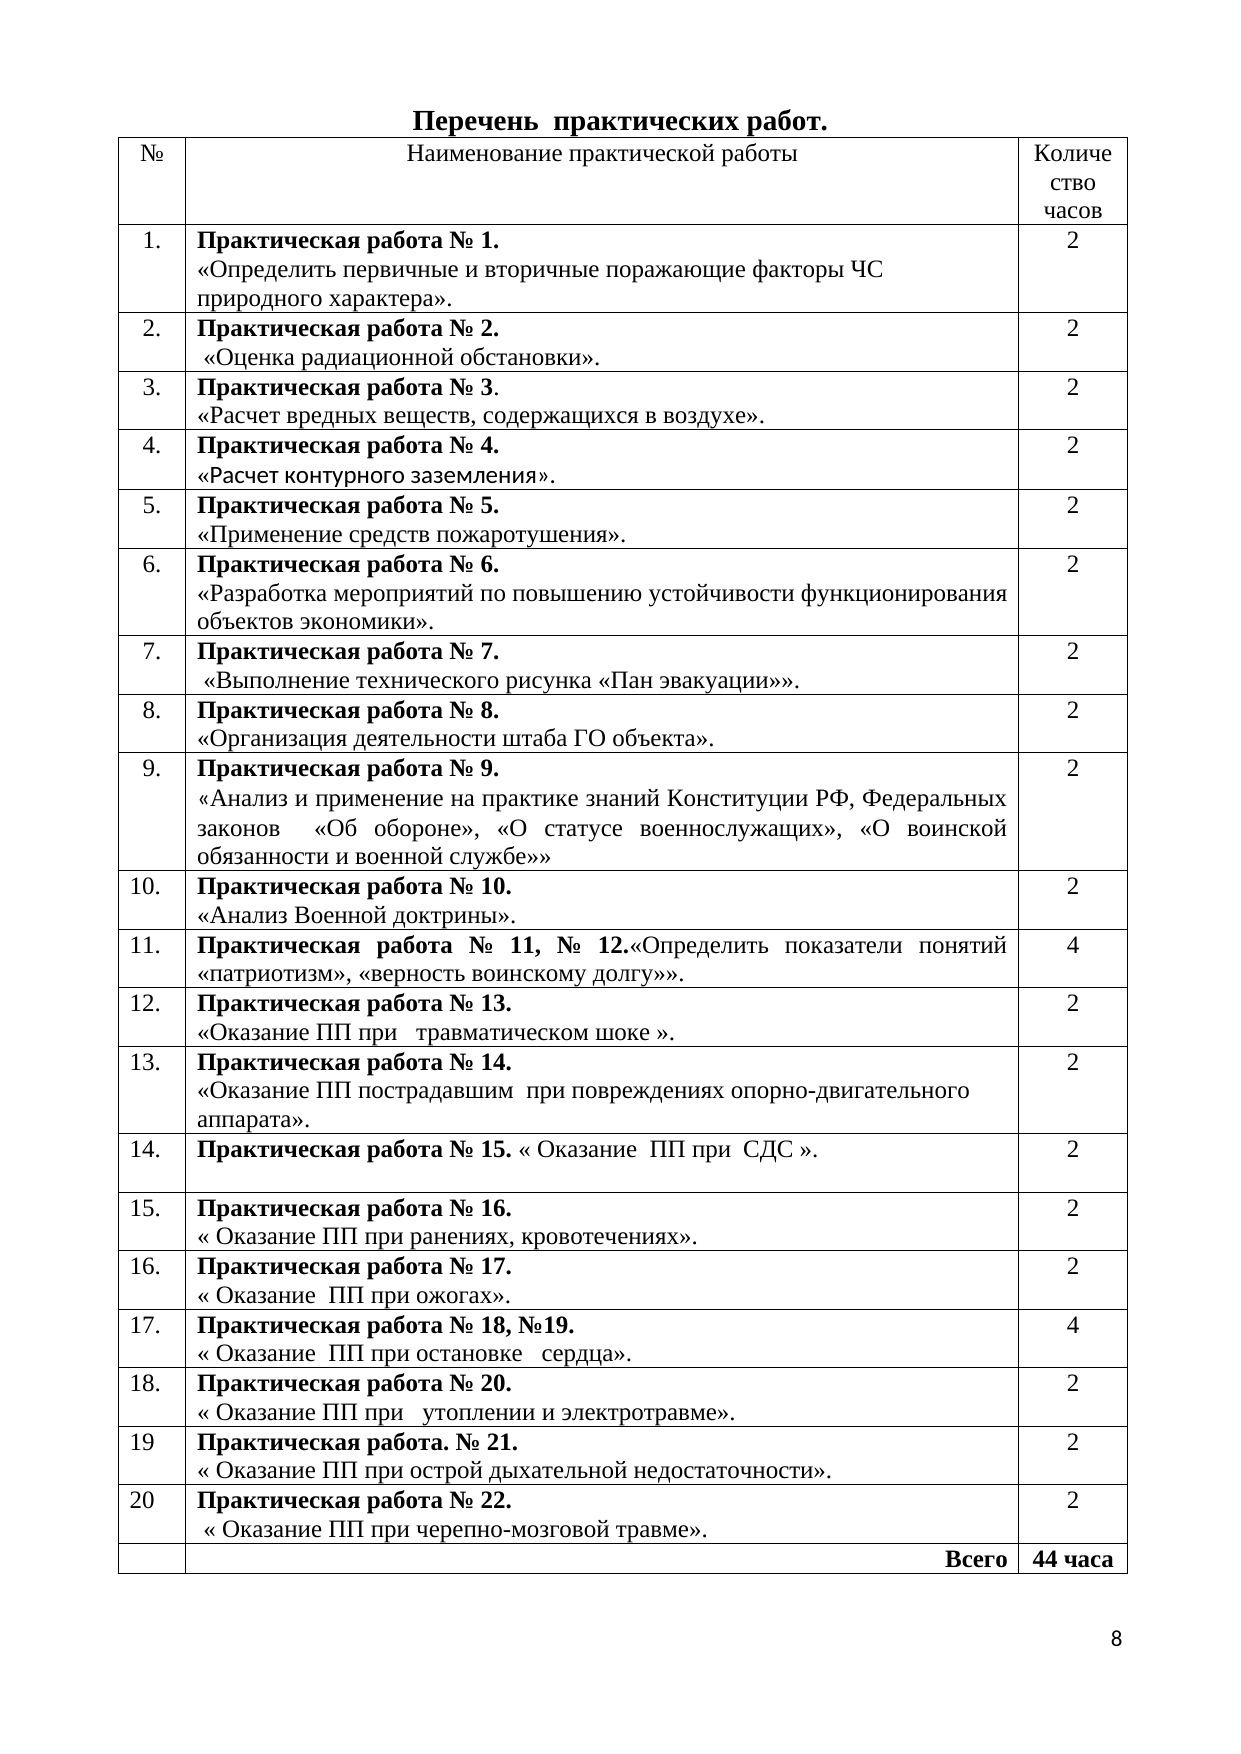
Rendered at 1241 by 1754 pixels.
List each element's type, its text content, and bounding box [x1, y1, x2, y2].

table_cell 8. [119, 695, 185, 752]
table_cell Практическая работа. № 21. « Оказание ПП при острой дыхательной недостаточности». [186, 1427, 1018, 1484]
table_cell Практическая работа № 3. «Расчет вредных веществ, содержащихся в воздухе». [186, 372, 1018, 429]
table_cell Практическая работа № 11, № 12.«Определить показатели понятий «патриотизм», «верность воинскому долгу»». [186, 930, 1018, 987]
table_header № [119, 138, 185, 224]
table_cell 18. [119, 1368, 185, 1426]
table_cell 16. [119, 1251, 185, 1309]
table_cell 2 [1019, 430, 1127, 489]
table_cell Практическая работа № 15. « Оказание ПП при СДС ». [186, 1134, 1018, 1192]
table_cell 2 [1019, 1251, 1127, 1309]
table_cell 2 [1019, 636, 1127, 694]
table_cell 2 [1019, 313, 1127, 371]
table_cell 2 [1019, 225, 1127, 312]
table_cell Практическая работа № 8. «Организация деятельности штаба ГО объекта». [186, 695, 1018, 752]
table_cell 2 [1019, 1427, 1127, 1484]
table_cell 2 [1019, 1047, 1127, 1133]
table_cell Практическая работа № 1. «Определить первичные и вторичные поражающие факторы ЧС природного характера». [186, 225, 1018, 312]
table_cell Практическая работа № 17. « Оказание ПП при ожогах». [186, 1251, 1018, 1309]
table_cell Практическая работа № 2. «Оценка радиационной обстановки». [186, 313, 1018, 371]
table_header Количество часов [1019, 138, 1127, 224]
table_cell Практическая работа № 4. «Расчет контурного заземления». [186, 430, 1018, 489]
table_cell 12. [119, 988, 185, 1046]
table_cell 2 [1019, 1193, 1127, 1250]
table_cell 2 [1019, 988, 1127, 1046]
table_cell 2 [1019, 871, 1127, 929]
table_cell 10. [119, 871, 185, 929]
table_cell 44 часа [1019, 1544, 1127, 1573]
text Перечень практических работ. [118, 103, 1122, 137]
table_cell Практическая работа № 16. « Оказание ПП при ранениях, кровотечениях». [186, 1193, 1018, 1250]
table_cell Практическая работа № 9. «Анализ и применение на практике знаний Конституции РФ, Федеральных законов «Об обороне», «О статусе военнослужащих», «О воинской обязанности и военной службе»» [186, 753, 1018, 870]
table_cell 4 [1019, 930, 1127, 987]
table_cell Всего [186, 1544, 1018, 1573]
table_cell 2 [1019, 372, 1127, 429]
table_cell 17. [119, 1310, 185, 1367]
table_cell 20 [119, 1485, 185, 1543]
table_cell 2 [1019, 695, 1127, 752]
table_cell 4. [119, 430, 185, 489]
table_cell 11. [119, 930, 185, 987]
table_cell 2 [1019, 1134, 1127, 1192]
table_cell 2 [1019, 1368, 1127, 1426]
table_cell 2 [1019, 753, 1127, 870]
table_cell 7. [119, 636, 185, 694]
table_cell 3. [119, 372, 185, 429]
table_cell Практическая работа № 10. «Анализ Военной доктрины». [186, 871, 1018, 929]
table_cell Практическая работа № 18, №19. « Оказание ПП при остановке сердца». [186, 1310, 1018, 1367]
table_cell Практическая работа № 20. « Оказание ПП при утоплении и электротравме». [186, 1368, 1018, 1426]
table_cell Практическая работа № 13. «Оказание ПП при травматическом шоке ». [186, 988, 1018, 1046]
table_cell 2 [1019, 1485, 1127, 1543]
table_cell Практическая работа № 14. «Оказание ПП пострадавшим при повреждениях опорно-двигательного аппарата». [186, 1047, 1018, 1133]
table_cell 14. [119, 1134, 185, 1192]
table_cell 5. [119, 490, 185, 548]
table_cell 15. [119, 1193, 185, 1250]
table_cell 2 [1019, 490, 1127, 548]
table_cell 13. [119, 1047, 185, 1133]
table_cell 6. [119, 549, 185, 635]
table_cell 2. [119, 313, 185, 371]
table_cell 9. [119, 753, 185, 870]
table_cell Практическая работа № 5. «Применение средств пожаротушения». [186, 490, 1018, 548]
table_header Наименование практической работы [186, 138, 1018, 224]
table_cell [119, 1544, 185, 1573]
table_cell Практическая работа № 7. «Выполнение технического рисунка «Пан эвакуации»». [186, 636, 1018, 694]
table_cell 2 [1019, 549, 1127, 635]
table_cell 4 [1019, 1310, 1127, 1367]
table_cell Практическая работа № 6. «Разработка мероприятий по повышению устойчивости функционирования объектов экономики». [186, 549, 1018, 635]
table_cell Практическая работа № 22. « Оказание ПП при черепно-мозговой травме». [186, 1485, 1018, 1543]
table_cell 19 [119, 1427, 185, 1484]
table_cell 1. [119, 225, 185, 312]
